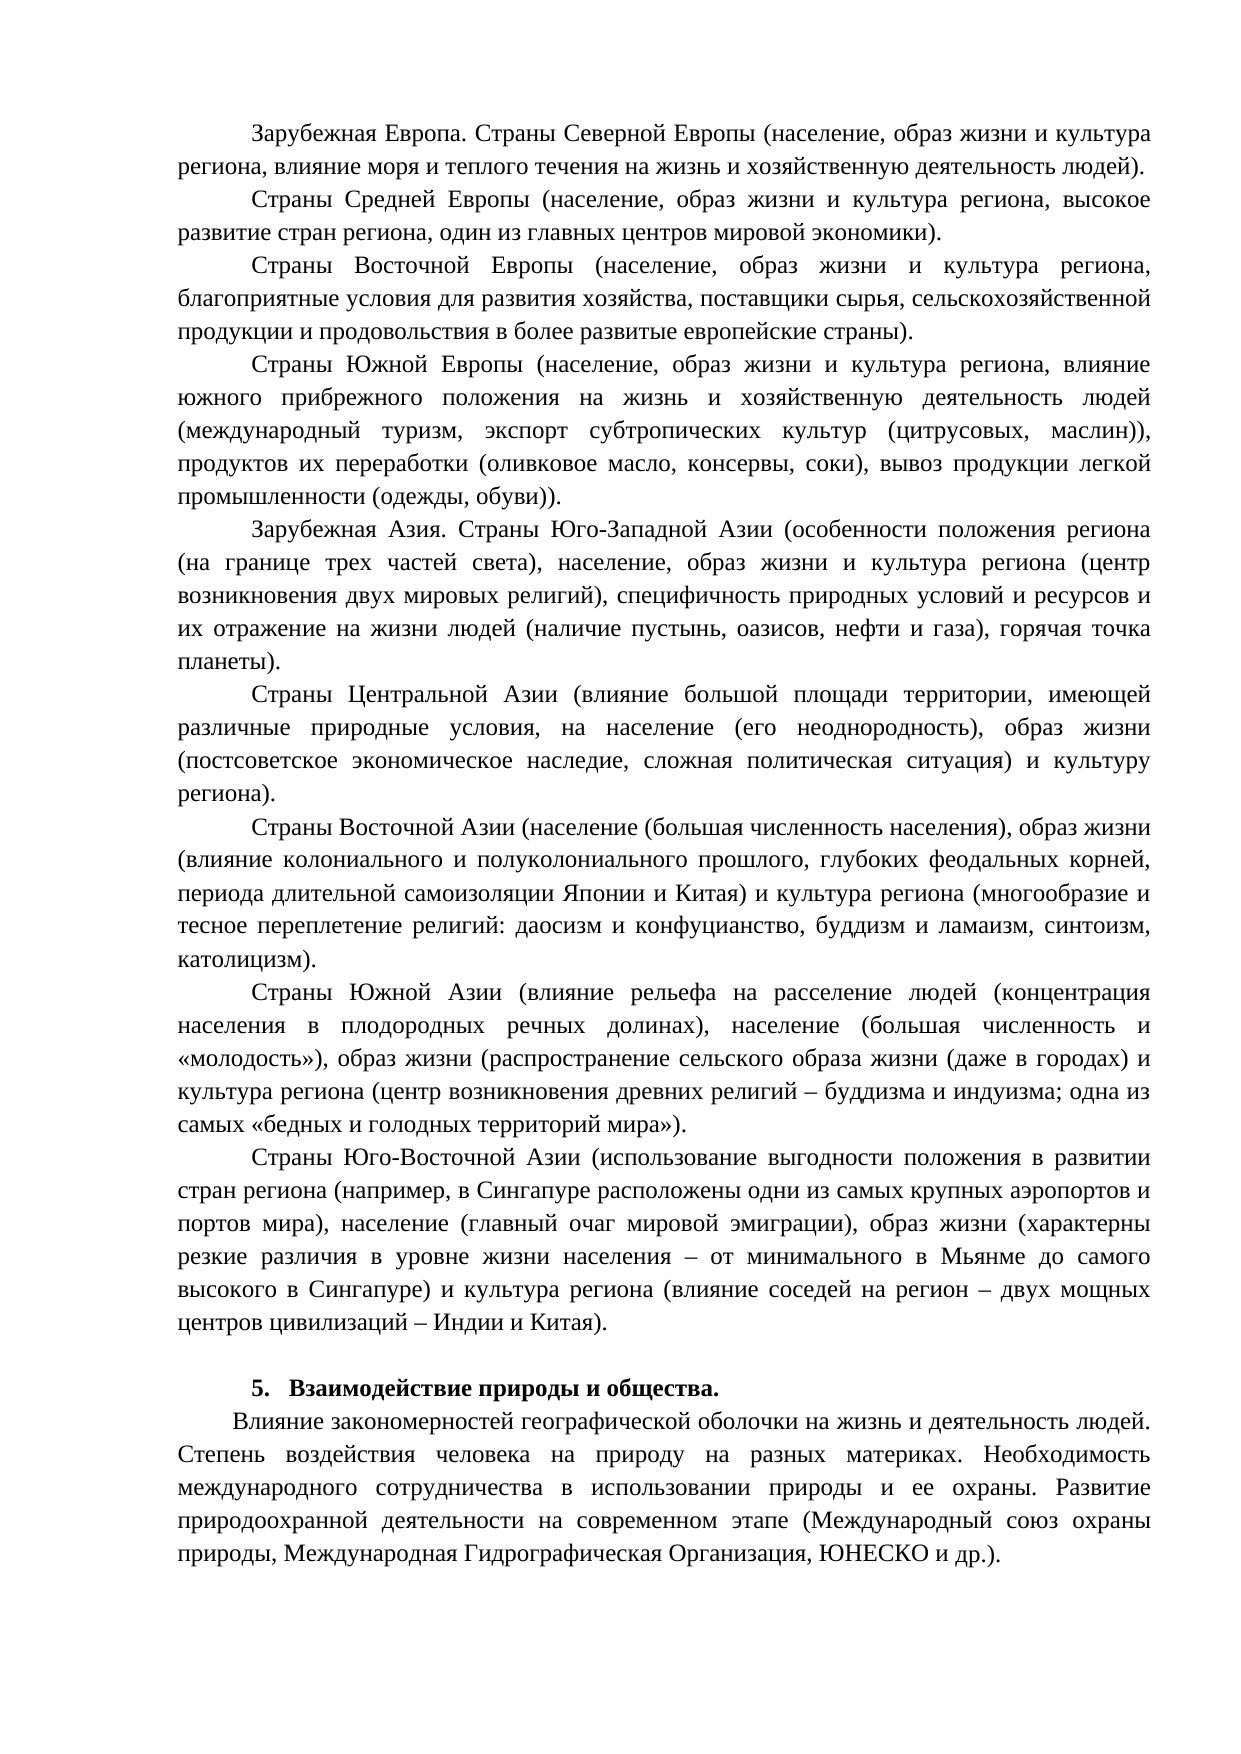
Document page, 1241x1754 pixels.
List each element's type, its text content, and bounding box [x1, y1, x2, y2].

text Страны Восточной Азии (население (большая численность населения), образ жизни (влияние колониального и полуколониального прошлого, глубоких феодальных корней, периода длительной самоизоляции Японии и Китая) и культура региона (многообразие и тесное переплетение религий: даосизм и конфуцианство, буддизм и ламаизм, синтоизм, католицизм). [177, 812, 1152, 972]
text Влияние закономерностей географической оболочки на жизнь и деятельность людей. Степень воздействия человека на природу на разных материках. Необходимость международного сотрудничества в использовании природы и ее охраны. Развитие природоохранной деятельности на современном этапе (Международный союз охраны природы, Международная Гидрографическая Организация, ЮНЕСКО и др.). [177, 1406, 1152, 1568]
text Страны Восточной Европы (население, образ жизни и культура региона, благоприятные условия для развития хозяйства, поставщики сырья, сельскохозяйственной продукции и продовольствия в более развитые европейские страны). [177, 250, 1152, 345]
text Страны Южной Европы (население, образ жизни и культура региона, влияние южного прибрежного положения на жизнь и хозяйственную деятельность людей (международный туризм, экспорт субтропических культур (цитрусовых, маслин)), продуктов их переработки (оливковое масло, консервы, соки), вывоз продукции легкой промышленности (одежды, обуви)). [177, 349, 1152, 510]
text Зарубежная Азия. Страны Юго-Западной Азии (особенности положения региона (на границе трех частей света), население, образ жизни и культура региона (центр возникновения двух мировых религий), специфичность природных условий и ресурсов и их отражение на жизни людей (наличие пустынь, оазисов, нефти и газа), горячая точка планеты). [177, 514, 1152, 675]
text Зарубежная Европа. Страны Северной Европы (население, образ жизни и культура региона, влияние моря и теплого течения на жизнь и хозяйственную деятельность людей). [177, 118, 1152, 180]
text Страны Центральной Азии (влияние большой площади территории, имеющей различные природные условия, на население (его неоднородность), образ жизни (постсоветское экономическое наследие, сложная политическая ситуация) и культуру региона). [177, 679, 1152, 807]
text Страны Юго-Восточной Азии (использование выгодности положения в развитии стран региона (например, в Сингапуре расположены одни из самых крупных аэропортов и портов мира), население (главный очаг мировой эмиграции), образ жизни (характерны резкие различия в уровне жизни населения – от минимального в Мьянме до самого высокого в Сингапуре) и культура региона (влияние соседей на регион – двух мощных центров цивилизаций – Индии и Китая). [177, 1142, 1152, 1336]
text Страны Южной Азии (влияние рельефа на расселение людей (концентрация населения в плодородных речных долинах), население (большая численность и «молодость»), образ жизни (распространение сельского образа жизни (даже в городах) и культура региона (центр возникновения древних религий – буддизма и индуизма; одна из самых «бедных и голодных территорий мира»). [177, 977, 1152, 1137]
text Страны Средней Европы (население, образ жизни и культура региона, высокое развитие стран региона, один из главных центров мировой экономики). [177, 184, 1152, 246]
list Взаимодействие природы и общества. [251, 1373, 1152, 1402]
